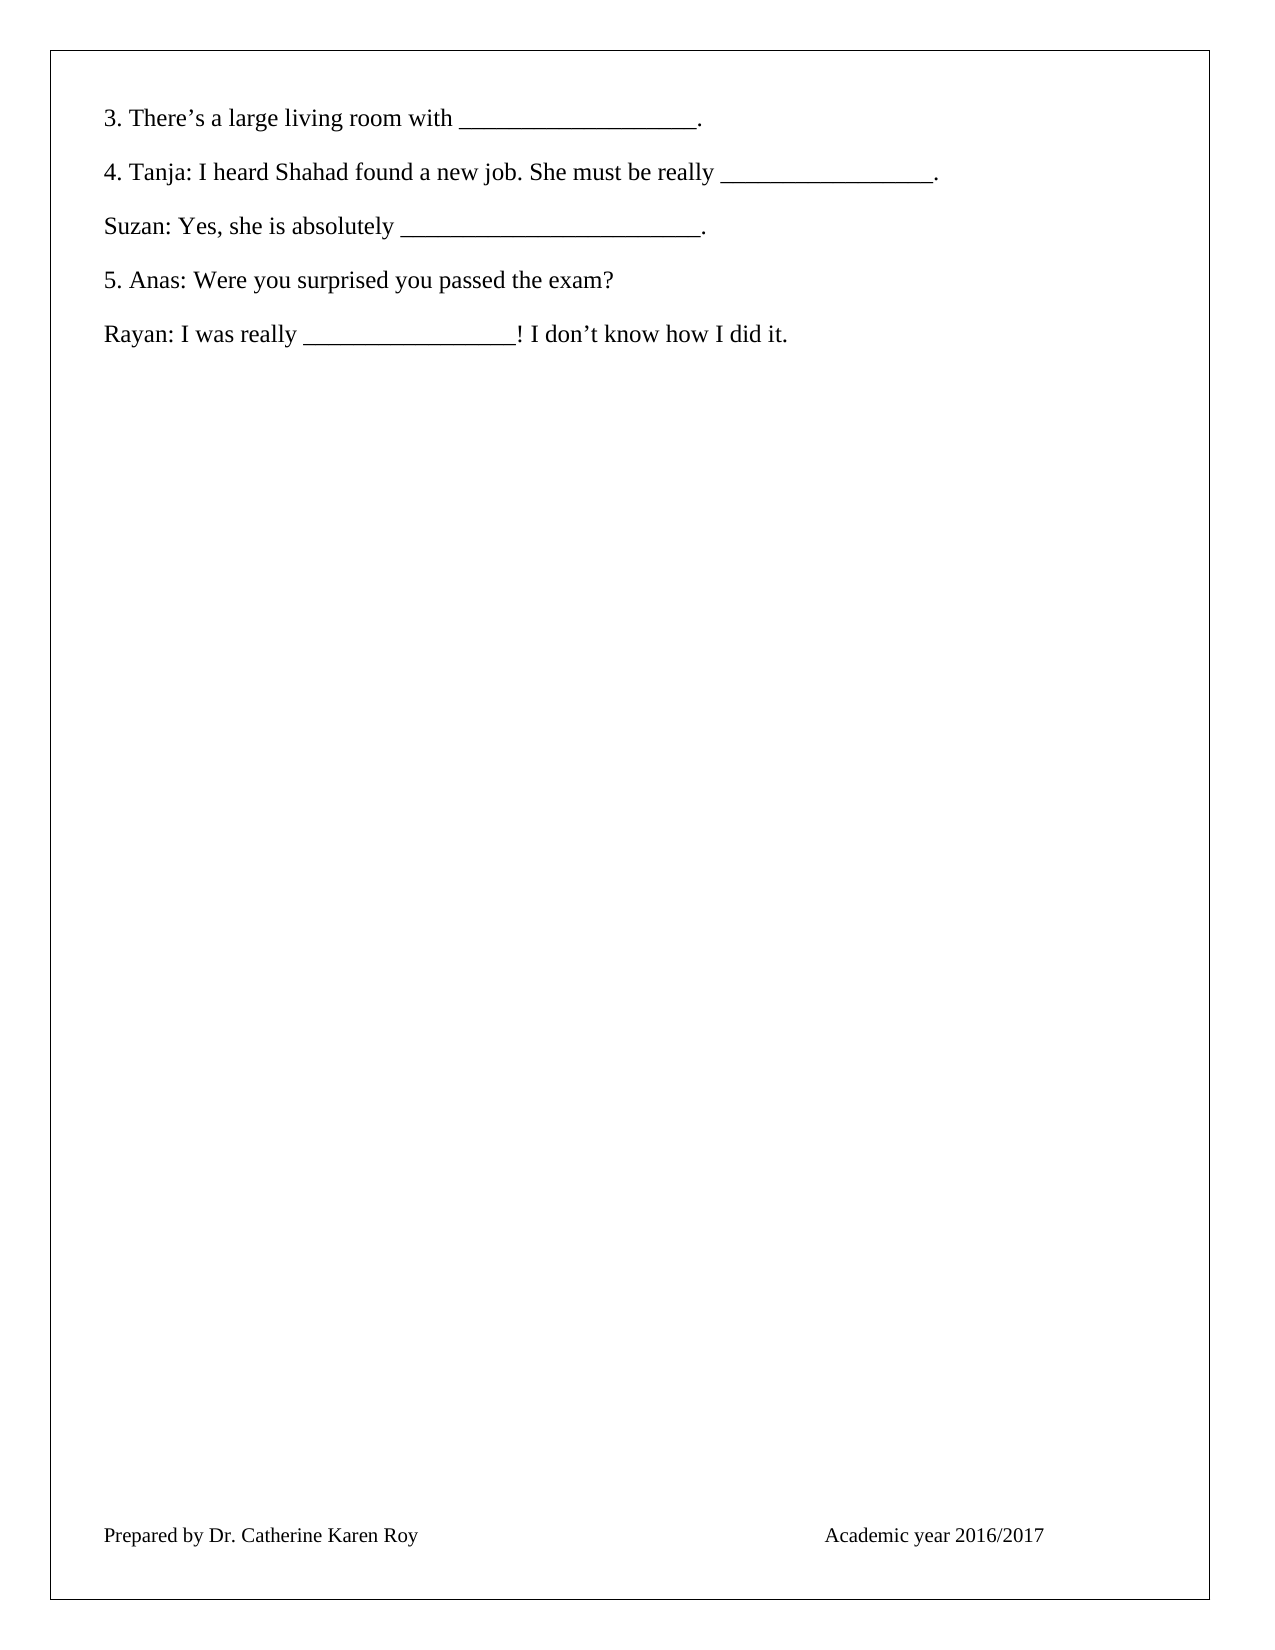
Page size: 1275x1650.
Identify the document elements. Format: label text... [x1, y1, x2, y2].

text 4. Tanja: I heard Shahad found a new job. She must be really _________________. [103, 157, 1125, 186]
text Suzan: Yes, she is absolutely ________________________. [103, 211, 1125, 240]
text 3. There’s a large living room with ___________________. [103, 103, 1125, 132]
text Rayan: I was really _________________! I don’t know how I did it. [103, 319, 1125, 348]
text 5. Anas: Were you surprised you passed the exam? [103, 265, 1125, 294]
